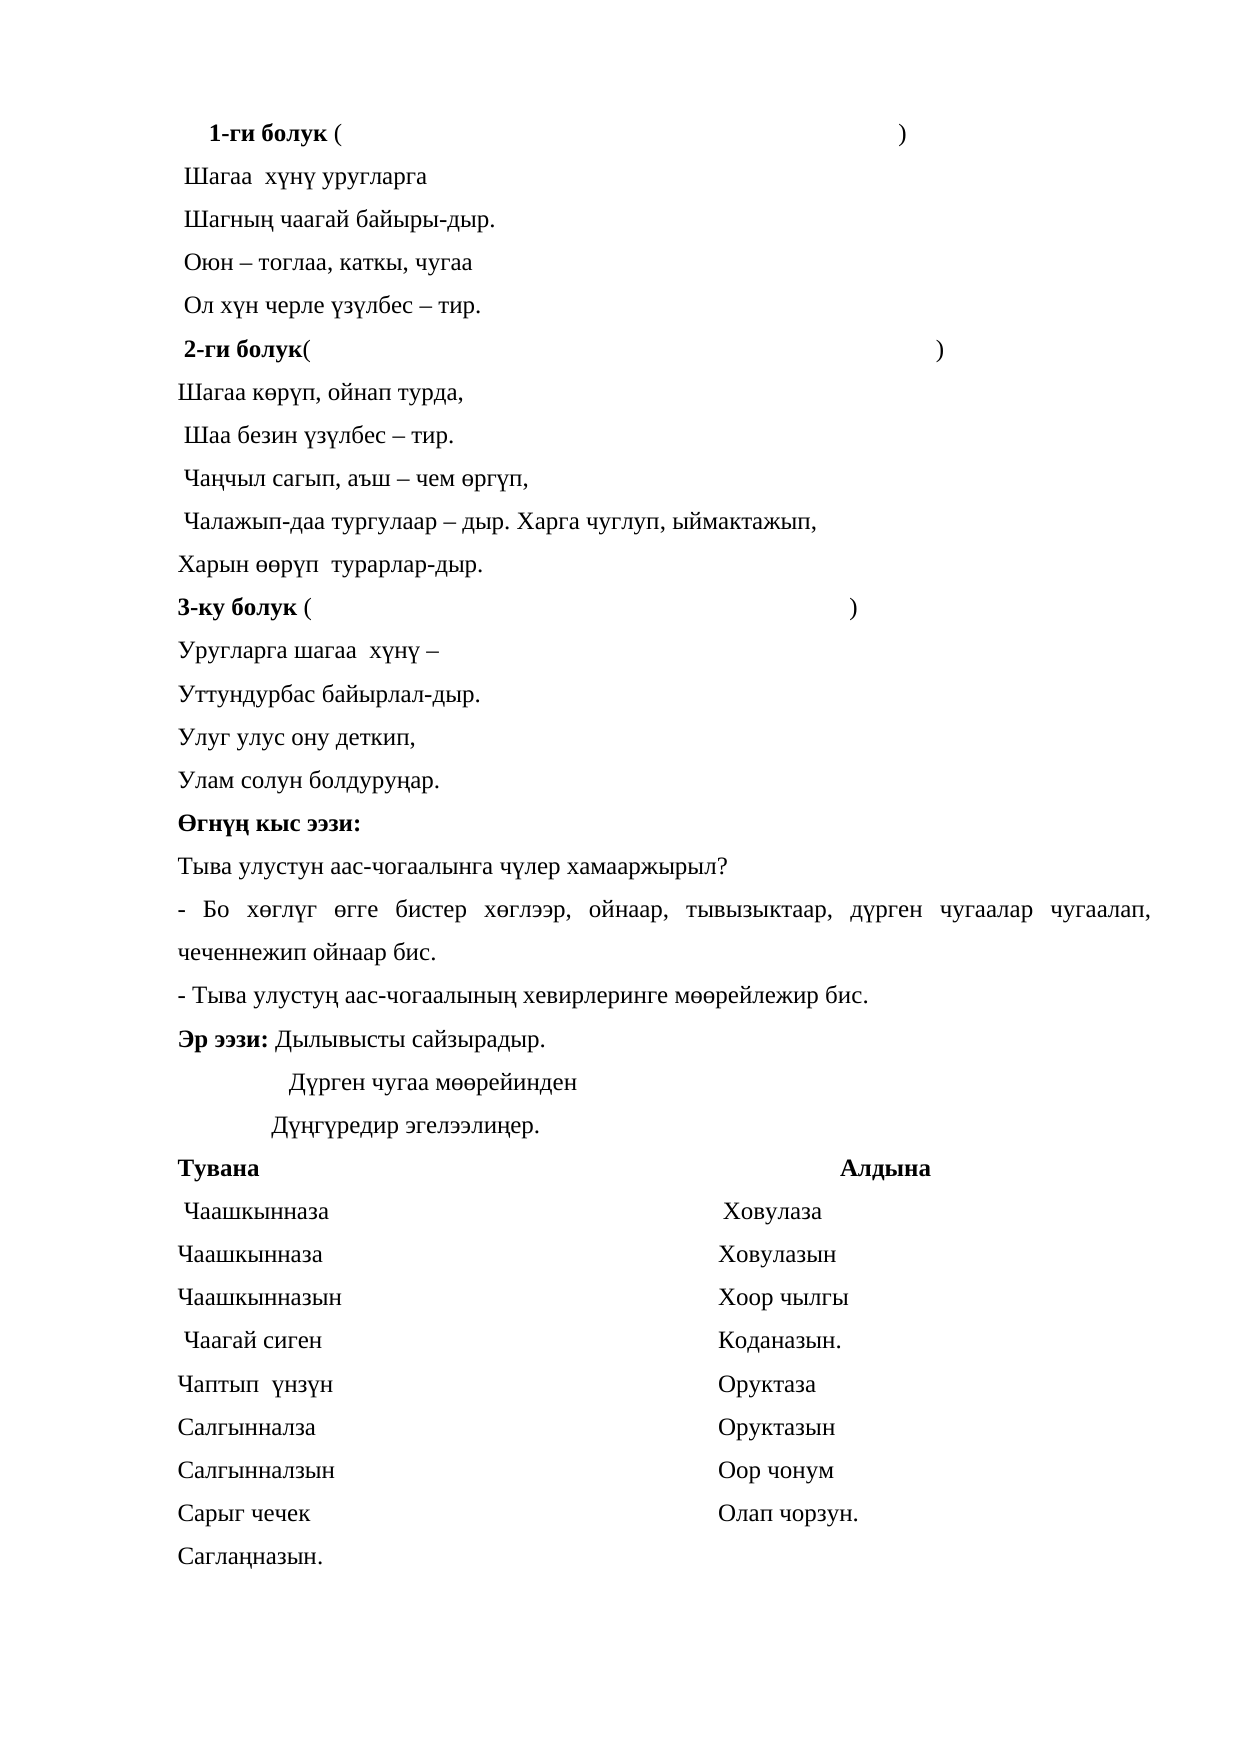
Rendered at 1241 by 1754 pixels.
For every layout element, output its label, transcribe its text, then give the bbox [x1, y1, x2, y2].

text Шаа безин үзүлбес – тир. [177, 420, 1152, 449]
text Дүңгүредир эгелээлиңер. [177, 1110, 1152, 1139]
text 1-ги болук ( ) [177, 118, 1152, 147]
text Салгынналза Оруктазын [177, 1412, 1152, 1441]
text Уттундурбас байырлал-дыр. [177, 679, 1152, 707]
text Шагаа көрүп, ойнап турда, [177, 377, 1152, 406]
text Тыва улустун аас-чогаалынга чүлер хамааржырыл? [177, 851, 1152, 880]
text Чаашкынназа Ховулазын [177, 1239, 1152, 1268]
text Чаптып үнзүн Оруктаза [177, 1369, 1152, 1397]
text Дүрген чугаа мөөрейинден [177, 1067, 1152, 1096]
text - Бо хөглүг өгге бистер хөглээр, ойнаар, тывызыктаар, дүрген чугаалар чугаалап, чеченнежип ойнаар бис. [177, 894, 1152, 966]
text Харын өөрүп турарлар-дыр. [177, 549, 1152, 578]
text Шагның чаагай байыры-дыр. [177, 204, 1152, 233]
text Салгынналзын Оор чонум [177, 1455, 1152, 1484]
text Чаашкынназын Хоор чылгы [177, 1282, 1152, 1311]
text Эр ээзи: Дылывысты сайзырадыр. [177, 1024, 1152, 1052]
text Улам солун болдуруңар. [177, 765, 1152, 794]
text 3-ку болук ( ) [177, 592, 1152, 621]
text Өгнүң кыс ээзи: [177, 808, 1152, 837]
text Оюн – тоглаа, каткы, чугаа [177, 247, 1152, 276]
text - Тыва улустуң аас-чогаалының хевирлеринге мөөрейлежир бис. [177, 981, 1152, 1009]
text Чаашкынназа Ховулаза [177, 1196, 1152, 1225]
text Шагаа хүнү уругларга [177, 161, 1152, 190]
text Саглаңназын. [177, 1541, 1152, 1570]
text Уругларга шагаа хүнү – [177, 636, 1152, 664]
text Чалажып-даа тургулаар – дыр. Харга чуглуп, ыймактажып, [177, 506, 1152, 535]
text Ол хүн черле үзүлбес – тир. [177, 291, 1152, 319]
text Улуг улус ону деткип, [177, 722, 1152, 751]
text Сарыг чечек Олап чорзун. [177, 1498, 1152, 1527]
text 2-ги болук( ) [177, 334, 1152, 362]
text Чаңчыл сагып, аъш – чем өргүп, [177, 463, 1152, 492]
text Чаагай сиген Коданазын. [177, 1326, 1152, 1354]
text Тувана Алдына [177, 1153, 1152, 1182]
